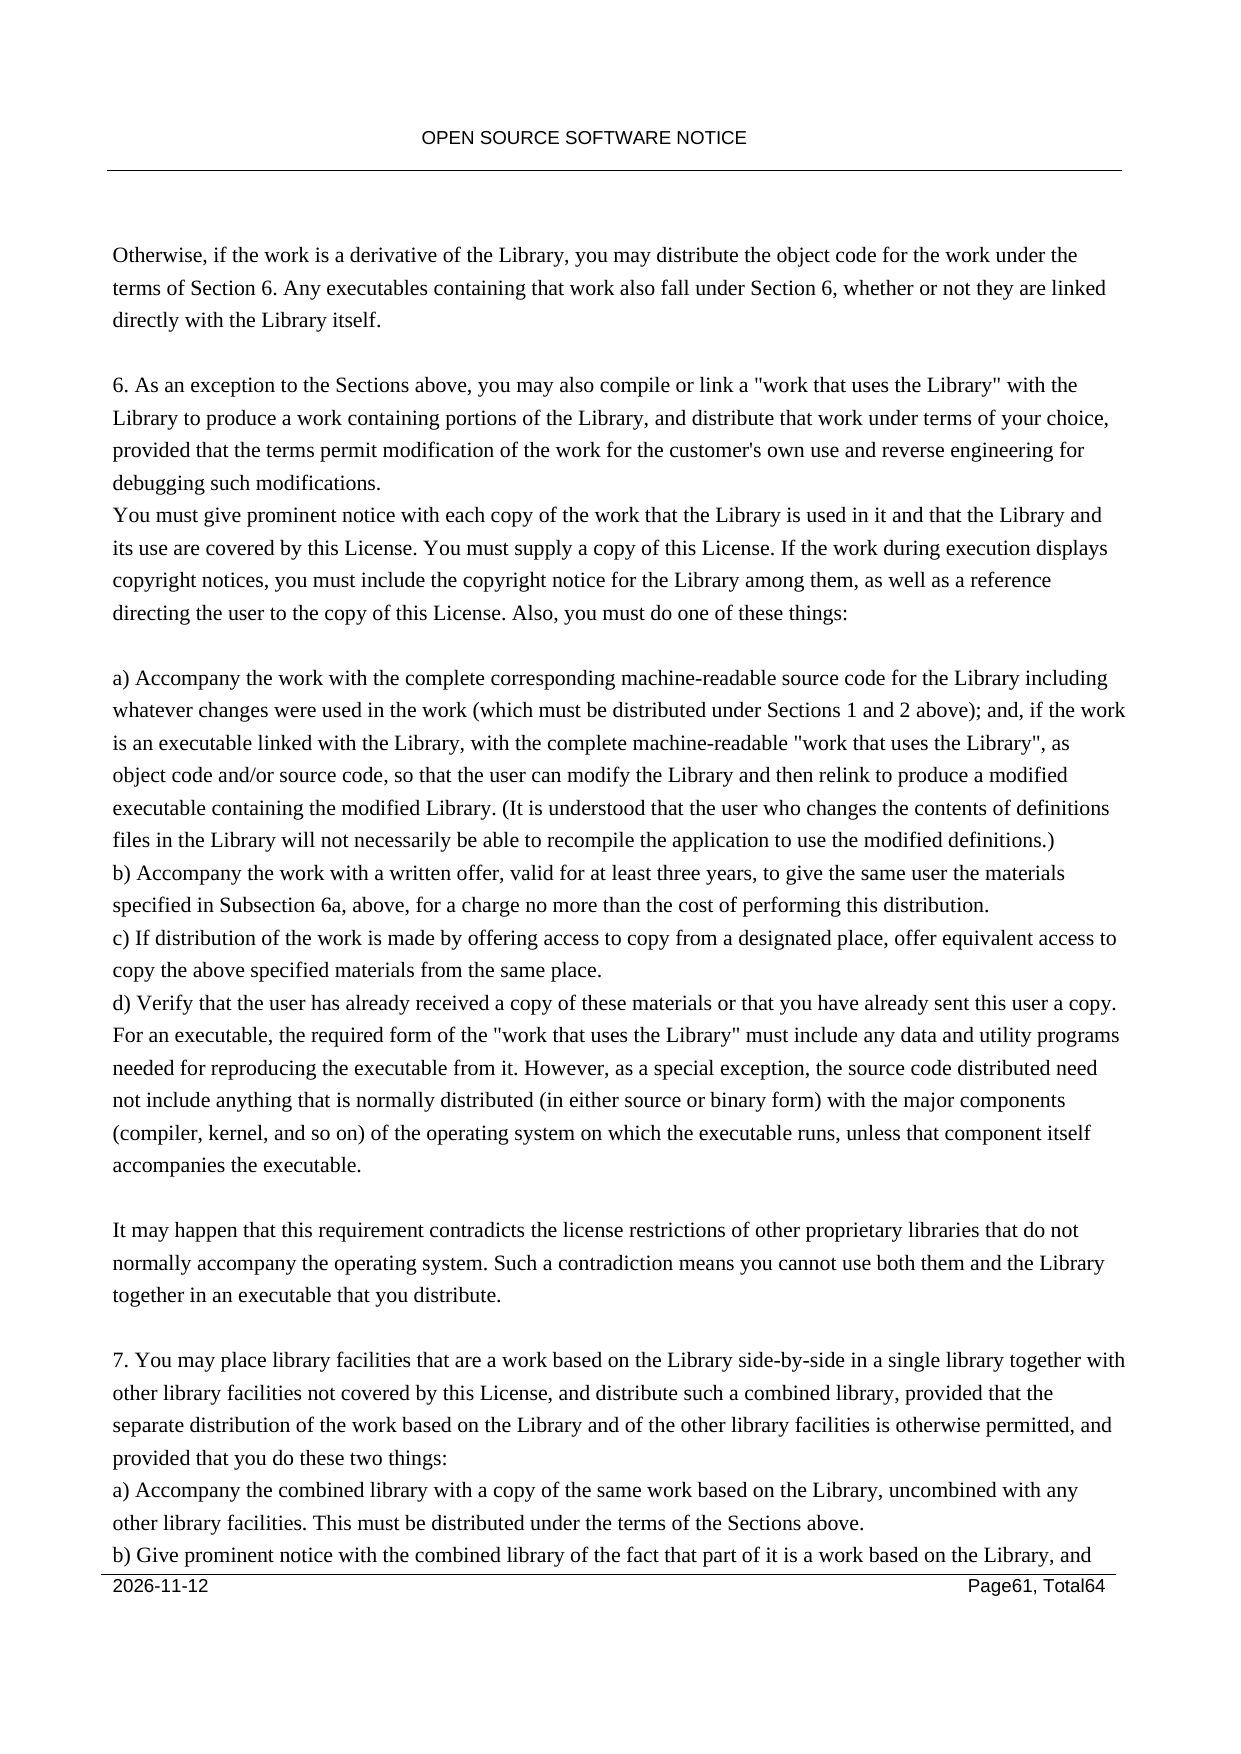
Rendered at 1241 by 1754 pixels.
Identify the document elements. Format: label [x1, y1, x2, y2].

text [112, 206, 1128, 1571]
